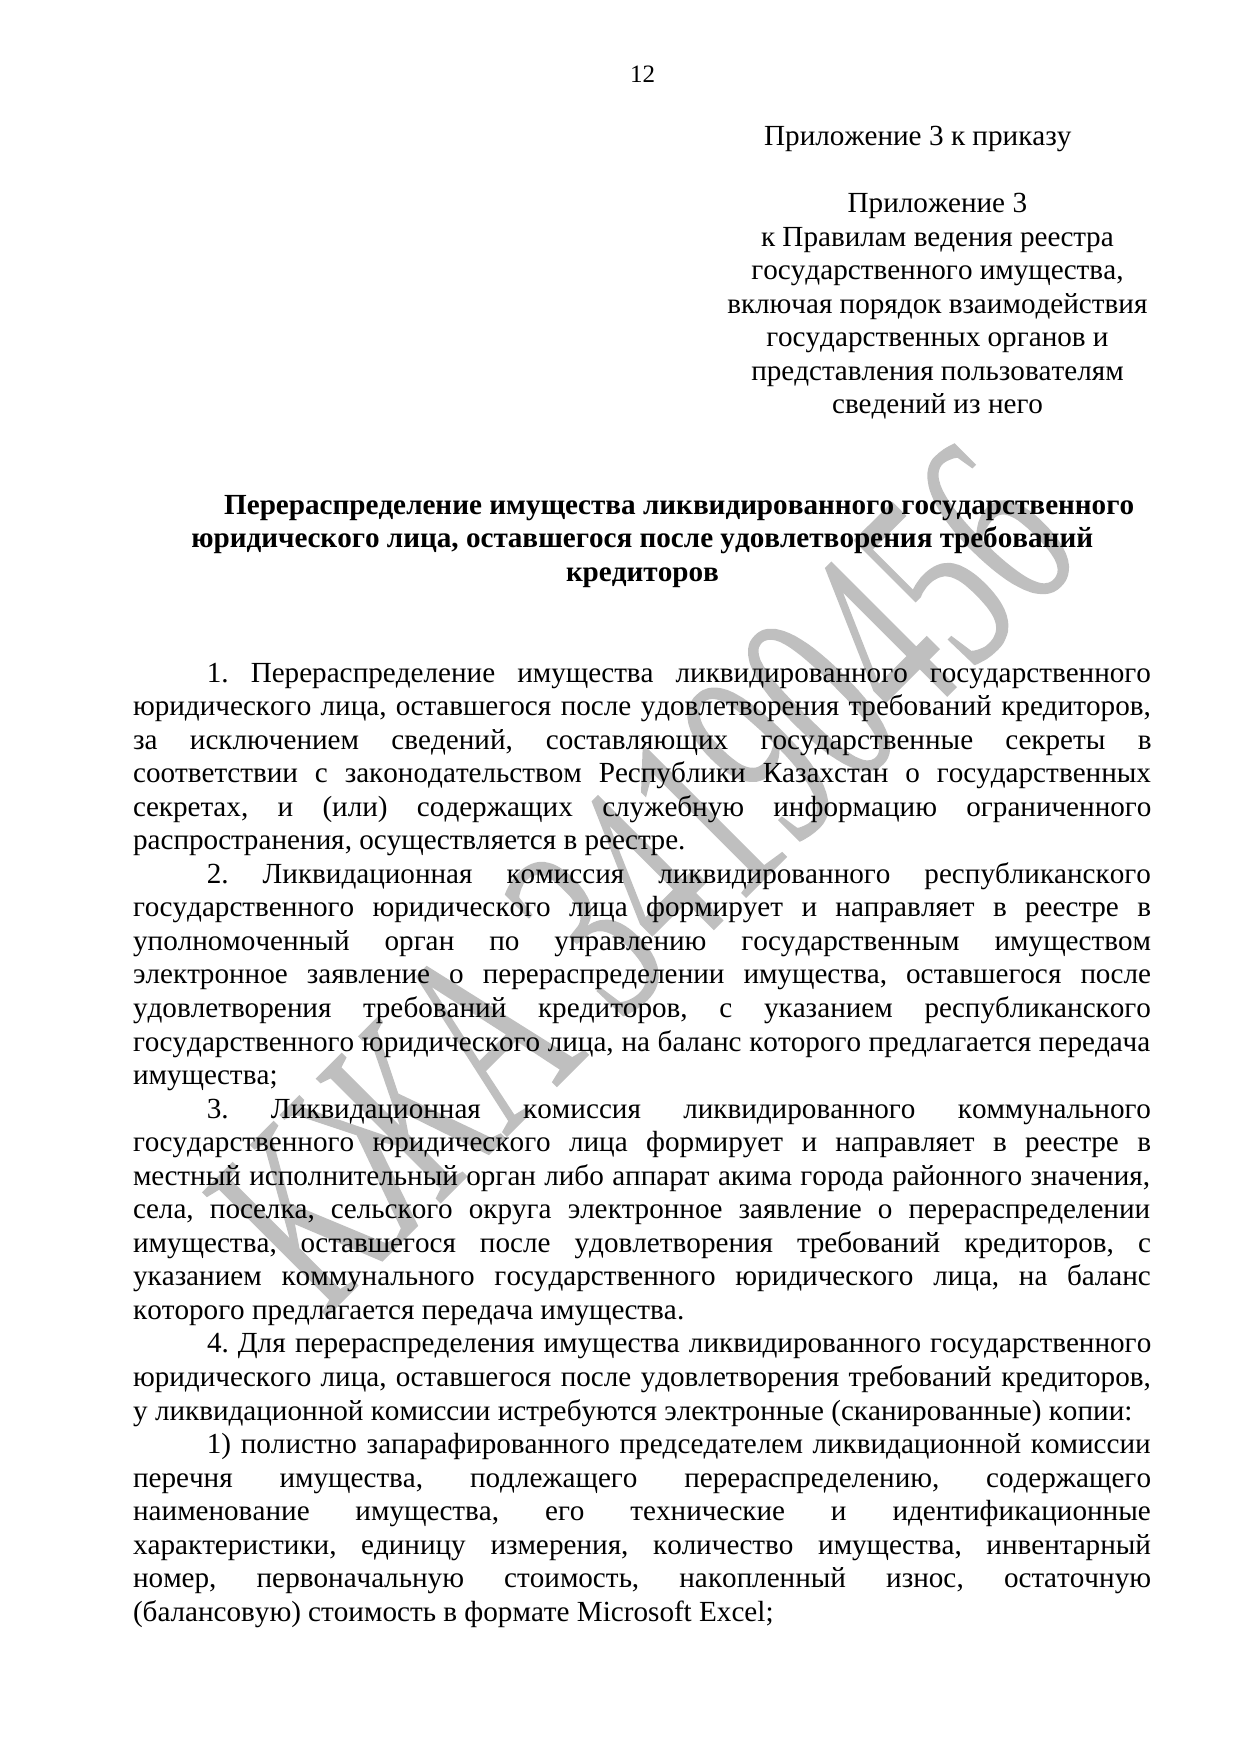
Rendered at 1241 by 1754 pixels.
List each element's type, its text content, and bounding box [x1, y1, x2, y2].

text сведений из него [723, 386, 1152, 420]
text Перераспределение имущества ликвидированного государственного юридического лица, оставшегося после удовлетворения требований кредиторов [133, 487, 1152, 588]
text 1) полистно запарафированного председателем ликвидационной комиссии перечня имущества, подлежащего перераспределению, содержащего наименование имущества, его технические и идентификационные характеристики, единицу измерения, количество имущества, инвентарный номер, первоначальную стоимость, накопленный износ, остаточную (балансовую) стоимость в формате Microsoft Excel; [133, 1426, 1152, 1627]
text представления пользователям [723, 353, 1152, 386]
text 2. Ликвидационная комиссия ликвидированного республиканского государственного юридического лица формирует и направляет в реестре в уполномоченный орган по управлению государственным имуществом электронное заявление о перераспределении имущества, оставшегося после удовлетворения требований кредиторов, с указанием республиканского государственного юридического лица, на баланс которого предлагается передача имущества; [133, 856, 1152, 1091]
text включая порядок взаимодействия [723, 286, 1152, 319]
text Приложение 3 к Правилам ведения реестра [723, 185, 1152, 252]
table_header Приложение 3 к приказу [753, 118, 1106, 185]
text государственного имущества, [723, 252, 1152, 286]
text государственных органов и [723, 319, 1152, 353]
text 4. Для перераспределения имущества ликвидированного государственного юридического лица, оставшегося после удовлетворения требований кредиторов, у ликвидационной комиссии истребуются электронные (сканированные) копии: [133, 1326, 1152, 1426]
text 3. Ликвидационная комиссия ликвидированного коммунального государственного юридического лица формирует и направляет в реестре в местный исполнительный орган либо аппарат акима города районного значения, села, поселка, сельского округа электронное заявление о перераспределении имущества, оставшегося после удовлетворения требований кредиторов, с указанием коммунального государственного юридического лица, на баланс которого предлагается передача имущества. [133, 1091, 1152, 1326]
text 1. Перераспределение имущества ликвидированного государственного юридического лица, оставшегося после удовлетворения требований кредиторов, за исключением сведений, составляющих государственные секреты в соответствии с законодательством Республики Казахстан о государственных секретах, и (или) содержащих служебную информацию ограниченного распространения, осуществляется в реестре. [133, 655, 1152, 856]
